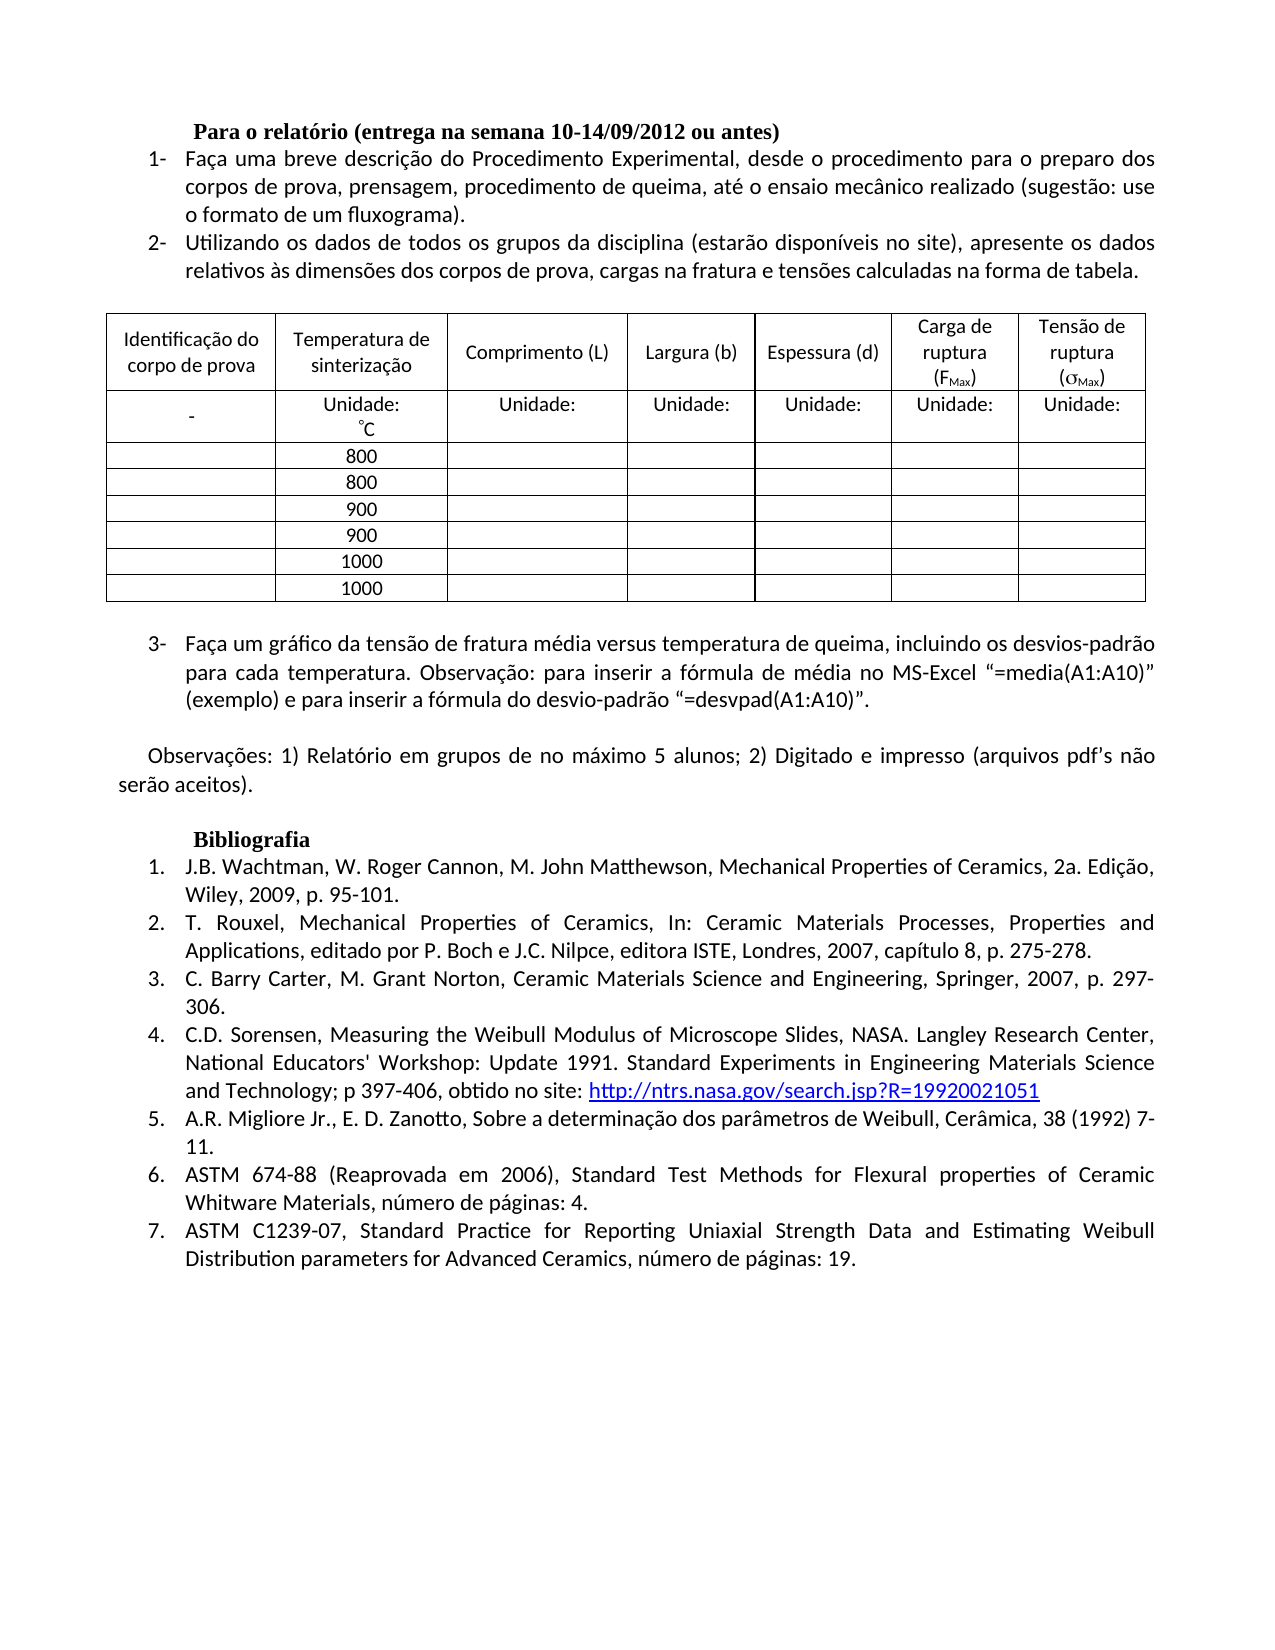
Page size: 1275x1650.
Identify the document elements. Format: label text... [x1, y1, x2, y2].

table_cell [1019, 522, 1145, 548]
subtitle Bibliografia [118, 826, 1157, 852]
table_cell Unidade: [448, 391, 627, 442]
table_cell Unidade: C [276, 391, 447, 442]
table_cell [1019, 575, 1145, 601]
table_cell [107, 443, 275, 468]
table_cell [1019, 469, 1145, 495]
table_cell [756, 496, 891, 521]
list ASTM 674-88 (Reaprovada em 2006), Standard Test Methods for Flexural properties of Ceramic Whitware Materials, número de páginas: 4. [148, 1160, 1157, 1216]
table_cell 800 [276, 443, 447, 468]
list C.D. Sorensen, Measuring the Weibull Modulus of Microscope Slides, NASA. Langley Research Center, National Educators' Workshop: Update 1991. Standard Experiments in Engineering Materials Science and Technology; p 397-406, obtido no site: http://ntrs.nasa.gov/search.jsp?R=19920021051 [148, 1020, 1157, 1104]
table_cell [892, 549, 1018, 574]
table_cell [628, 549, 754, 574]
table_header Tensão de ruptura (Max) [1019, 314, 1145, 390]
table_cell [1019, 496, 1145, 521]
list ASTM C1239-07, Standard Practice for Reporting Uniaxial Strength Data and Estimating Weibull Distribution parameters for Advanced Ceramics, número de páginas: 19. [148, 1216, 1157, 1272]
table_header Largura (b) [628, 314, 754, 390]
table_cell Unidade: [892, 391, 1018, 442]
list T. Rouxel, Mechanical Properties of Ceramics, In: Ceramic Materials Processes, Properties and Applications, editado por P. Boch e J.C. Nilpce, editora ISTE, Londres, 2007, capítulo 8, p. 275-278. [148, 908, 1157, 964]
table_cell [448, 443, 627, 468]
table_cell Unidade: [1019, 391, 1145, 442]
table_cell [892, 496, 1018, 521]
table_cell 800 [276, 469, 447, 495]
table_cell Unidade: [756, 391, 891, 442]
text Observações: 1) Relatório em grupos de no máximo 5 alunos; 2) Digitado e impresso (arquivos pdf’s não serão aceitos). [118, 742, 1157, 798]
table_cell [892, 443, 1018, 468]
table_cell 1000 [276, 575, 447, 601]
list Faça uma breve descrição do Procedimento Experimental, desde o procedimento para o preparo dos corpos de prova, prensagem, procedimento de queima, até o ensaio mecânico realizado (sugestão: use o formato de um fluxograma). [148, 144, 1157, 228]
table_header Temperatura de sinterização [276, 314, 447, 390]
table_cell 900 [276, 522, 447, 548]
list C. Barry Carter, M. Grant Norton, Ceramic Materials Science and Engineering, Springer, 2007, p. 297-306. [148, 964, 1157, 1020]
table_cell [628, 469, 754, 495]
table_cell [107, 496, 275, 521]
table_cell [107, 522, 275, 548]
table_cell Unidade: [628, 391, 754, 442]
table_header Carga de ruptura (FMax) [892, 314, 1018, 390]
table_cell [107, 469, 275, 495]
table_cell 900 [276, 496, 447, 521]
table_cell [756, 443, 891, 468]
list Faça um gráfico da tensão de fratura média versus temperatura de queima, incluindo os desvios-padrão para cada temperatura. Observação: para inserir a fórmula de média no MS-Excel “=media(A1:A10)” (exemplo) e para inserir a fórmula do desvio-padrão “=desvpad(A1:A10)”. [148, 629, 1157, 714]
table_cell [892, 575, 1018, 601]
table_cell [448, 549, 627, 574]
table_cell [448, 496, 627, 521]
table_cell [756, 549, 891, 574]
list A.R. Migliore Jr., E. D. Zanotto, Sobre a determinação dos parâmetros de Weibull, Cerâmica, 38 (1992) 7-11. [148, 1104, 1157, 1160]
list J.B. Wachtman, W. Roger Cannon, M. John Matthewson, Mechanical Properties of Ceramics, 2a. Edição, Wiley, 2009, p. 95-101. [148, 852, 1157, 908]
table_cell - [107, 391, 275, 442]
table_cell [1019, 549, 1145, 574]
subtitle Para o relatório (entrega na semana 10-14/09/2012 ou antes) [118, 118, 1157, 144]
table_cell [448, 575, 627, 601]
table_cell [892, 522, 1018, 548]
table_cell [1019, 443, 1145, 468]
table_header Espessura (d) [756, 314, 891, 390]
table_cell 1000 [276, 549, 447, 574]
table_cell [892, 469, 1018, 495]
table_cell [628, 575, 754, 601]
table_header Comprimento (L) [448, 314, 627, 390]
table_cell [448, 469, 627, 495]
table_cell [448, 522, 627, 548]
list Utilizando os dados de todos os grupos da disciplina (estarão disponíveis no site), apresente os dados relativos às dimensões dos corpos de prova, cargas na fratura e tensões calculadas na forma de tabela. [148, 228, 1157, 284]
table_cell [107, 575, 275, 601]
table_cell [628, 522, 754, 548]
table_header Identificação do corpo de prova [107, 314, 275, 390]
table_cell [628, 443, 754, 468]
table_cell [628, 496, 754, 521]
table_cell [756, 522, 891, 548]
table_cell [756, 575, 891, 601]
table_cell [756, 469, 891, 495]
table_cell [107, 549, 275, 574]
